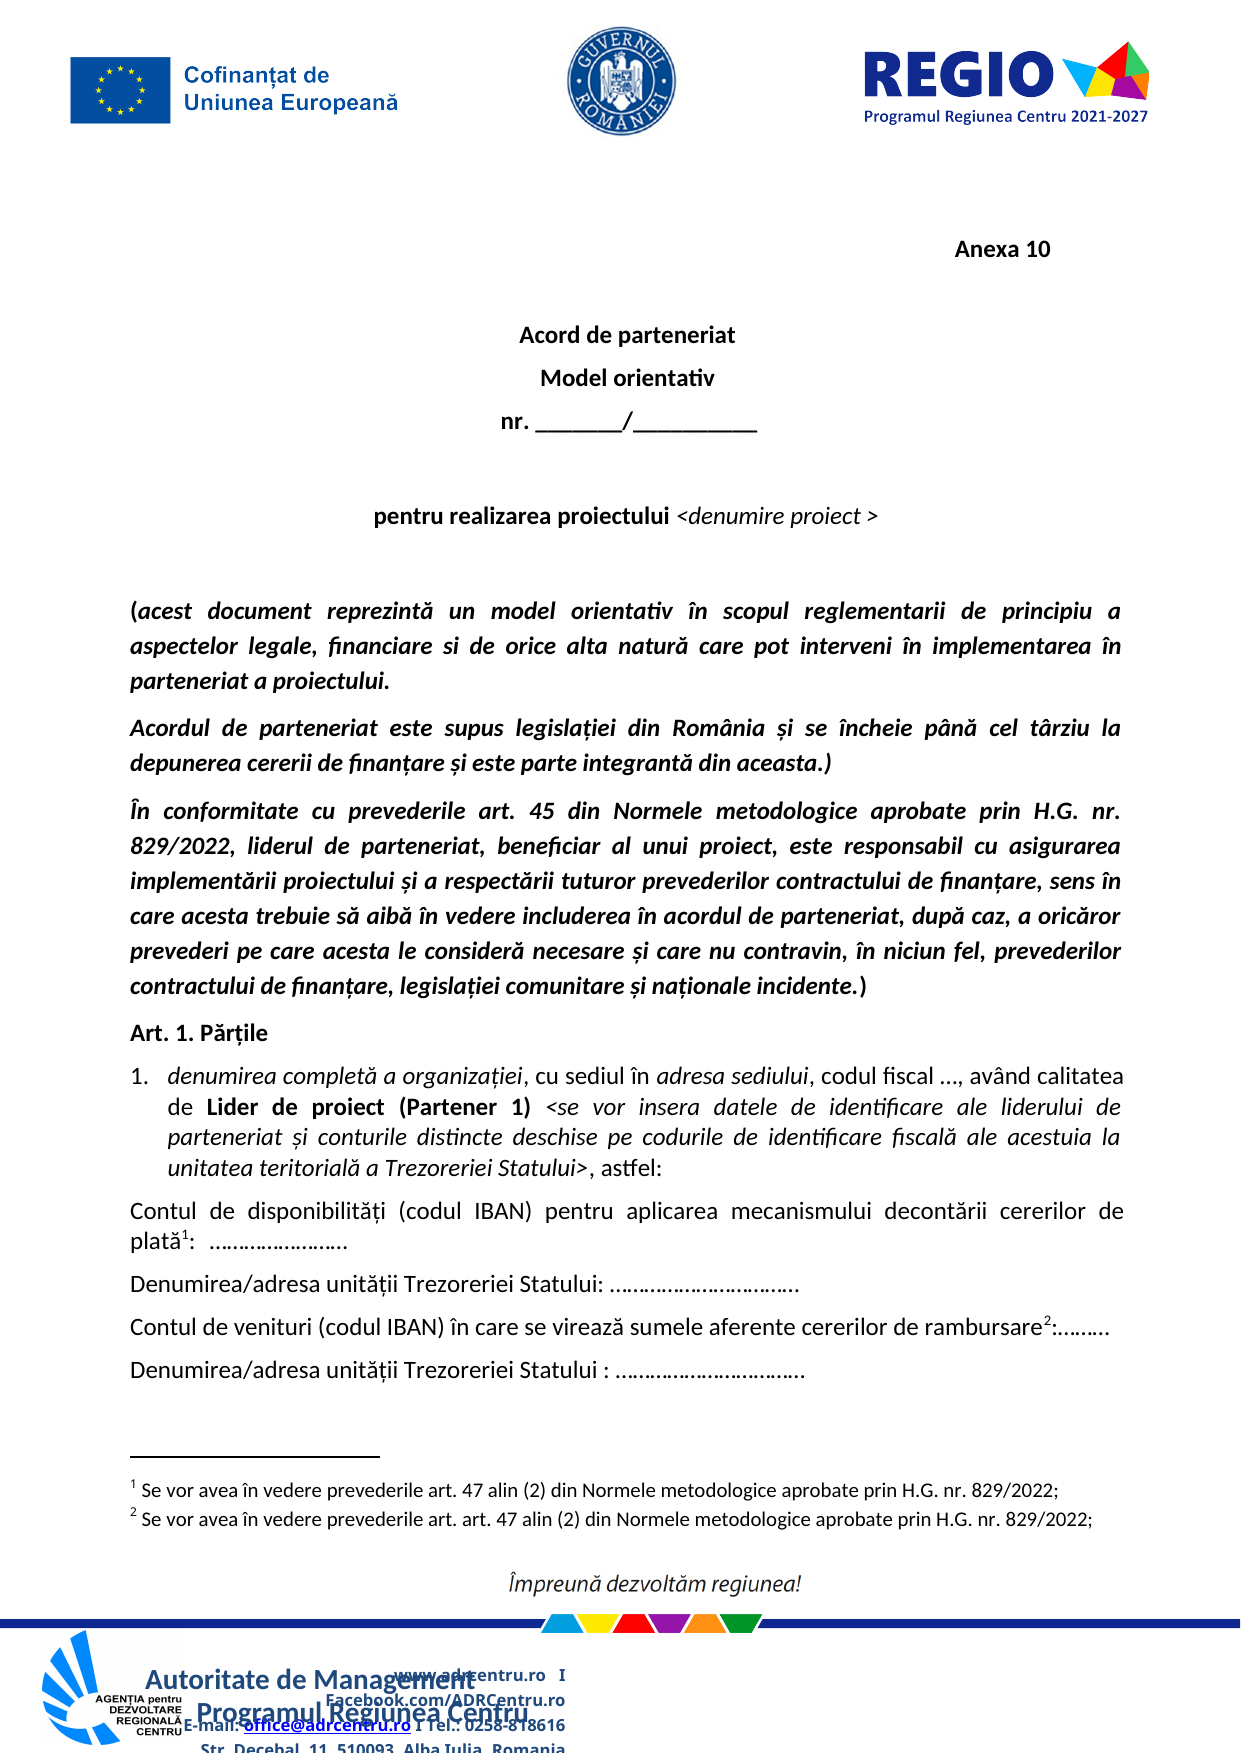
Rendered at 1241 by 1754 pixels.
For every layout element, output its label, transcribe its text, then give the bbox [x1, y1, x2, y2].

text pentru realizarea proiectului <denumire proiect > [130, 500, 1125, 530]
list Părțile [130, 1017, 1125, 1048]
picture [574, 1614, 1241, 1633]
list denumirea completă a organizației, cu sediul în adresa sediului, codul fiscal …, având calitatea de Lider de proiect (Partener 1) <se vor insera datele de identificare ale liderului de parteneriat și conturile distincte deschise pe codurile de identificare fiscală ale acestuia la unitatea teritorială a Trezoreriei Statului>, astfel: [130, 1060, 1125, 1182]
picture [547, 0, 692, 154]
text Ȋn conformitate cu prevederile art. 45 din Normele metodologice aprobate prin H.G. nr. 829/2022, liderul de parteneriat, beneficiar al unui proiect, este responsabil cu asigurarea implementării proiectului și a respectării tuturor prevederilor contractului de finanțare, sens în care acesta trebuie să aibă în vedere includerea în acordul de parteneriat, după caz, a oricăror prevederi pe care acesta le consideră necesare și care nu contravin, în niciun fel, prevederilor contractului de finanțare, legislației comunitare și naționale incidente.) [130, 795, 1125, 1000]
text Contul de disponibilități (codul IBAN) pentru aplicarea mecanismului decontării cererilor de plată: …………………… [130, 1195, 1125, 1256]
text Model orientativ [130, 362, 1125, 392]
text Anexa 10 [880, 233, 1125, 263]
picture [0, 1614, 550, 1745]
picture [66, 53, 425, 128]
text Acord de parteneriat [130, 319, 1125, 349]
picture [864, 41, 1150, 125]
text nr. _______/__________ [425, 405, 1125, 435]
text Denumirea/adresa unității Trezoreriei Statului : …………………………… [130, 1354, 1125, 1385]
picture [495, 1571, 814, 1597]
text (acest document reprezintă un model orientativ în scopul reglementarii de principiu a aspectelor legale, financiare si de orice alta natură care pot interveni în implementarea în parteneriat a proiectului. [130, 595, 1125, 695]
text Acordul de parteneriat este supus legislației din România și se încheie până cel târziu la depunerea cererii de finanțare și este parte integrantă din aceasta.) [130, 712, 1125, 778]
text Denumirea/adresa unității Trezoreriei Statului: …………………………… [130, 1268, 1125, 1299]
text Contul de venituri (codul IBAN) în care se virează sumele aferente cererilor de rambursare:……… [130, 1311, 1125, 1342]
